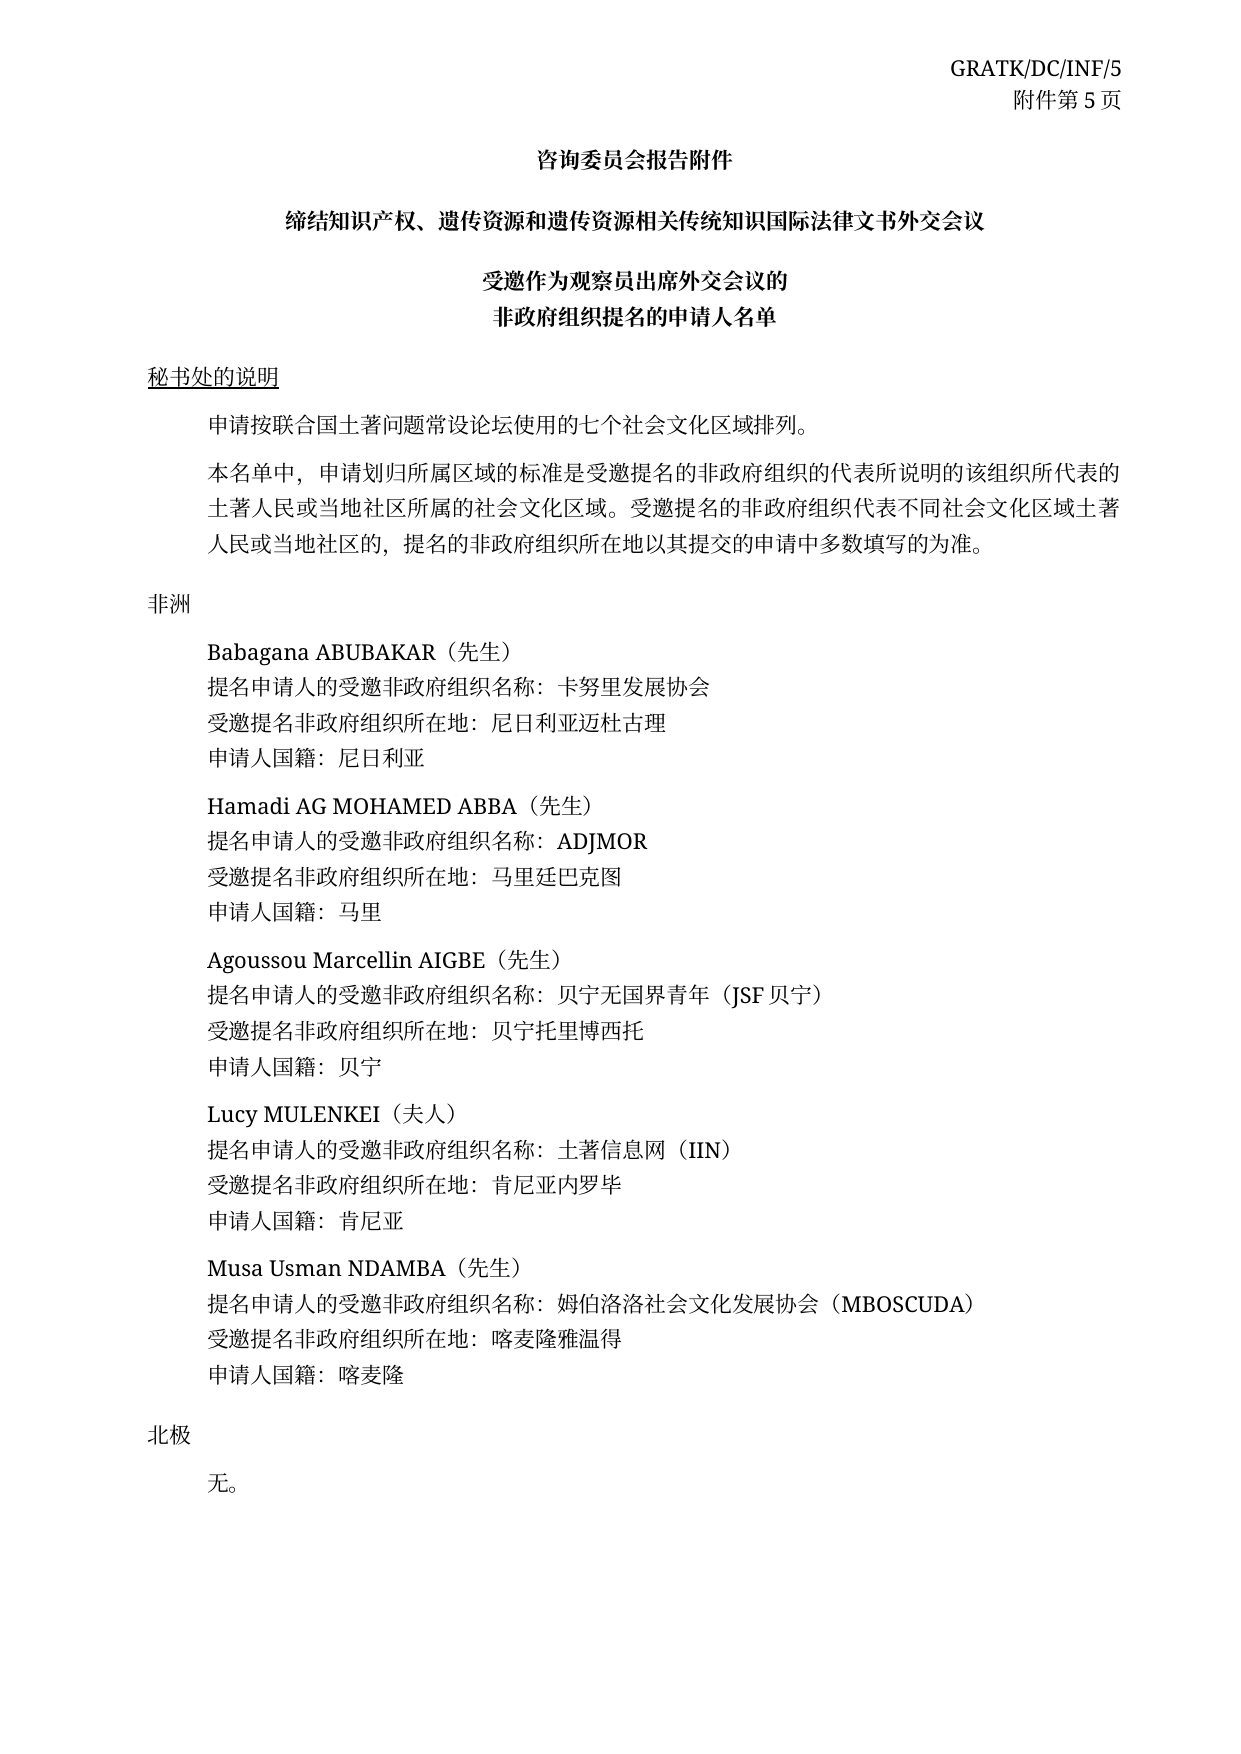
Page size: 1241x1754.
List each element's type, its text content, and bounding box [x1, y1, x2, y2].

text Babagana ABUBAKAR（先生） 提名申请人的受邀非政府组织名称：卡努里发展协会 受邀提名非政府组织所在地：尼日利亚迈杜古理 申请人国籍：尼日利亚 [207, 631, 1122, 773]
text Hamadi AG MOHAMED ABBA（先生） 提名申请人的受邀非政府组织名称：ADJMOR 受邀提名非政府组织所在地：马里廷巴克图 申请人国籍：马里 [207, 785, 1122, 927]
text 申请按联合国土著问题常设论坛使用的七个社会文化区域排列。 [207, 404, 1122, 439]
text 咨询委员会报告附件 [148, 139, 1122, 175]
text 秘书处的说明 [148, 356, 1122, 392]
text Musa Usman NDAMBA（先生） 提名申请人的受邀非政府组织名称：姆伯洛洛社会文化发展协会（MBOSCUDA） 受邀提名非政府组织所在地：喀麦隆雅温得 申请人国籍：喀麦隆 [207, 1248, 1122, 1389]
text 缔结知识产权、遗传资源和遗传资源相关传统知识国际法律文书外交会议 [148, 200, 1122, 235]
text Lucy MULENKEI（夫人） 提名申请人的受邀非政府组织名称：土著信息网（IIN） 受邀提名非政府组织所在地：肯尼亚内罗毕 申请人国籍：肯尼亚 [207, 1094, 1122, 1235]
text 北极 [148, 1414, 1122, 1450]
text 受邀作为观察员出席外交会议的 非政府组织提名的申请人名单 [148, 260, 1122, 331]
text 无。 [207, 1462, 1122, 1498]
text 非洲 [148, 583, 1122, 619]
text Agoussou Marcellin AIGBE（先生） 提名申请人的受邀非政府组织名称：贝宁无国界青年（JSF贝宁） 受邀提名非政府组织所在地：贝宁托里博西托 申请人国籍：贝宁 [207, 939, 1122, 1081]
text 本名单中，申请划归所属区域的标准是受邀提名的非政府组织的代表所说明的该组织所代表的土著人民或当地社区所属的社会文化区域。受邀提名的非政府组织代表不同社会文化区域土著人民或当地社区的，提名的非政府组织所在地以其提交的申请中多数填写的为准。 [207, 452, 1122, 558]
